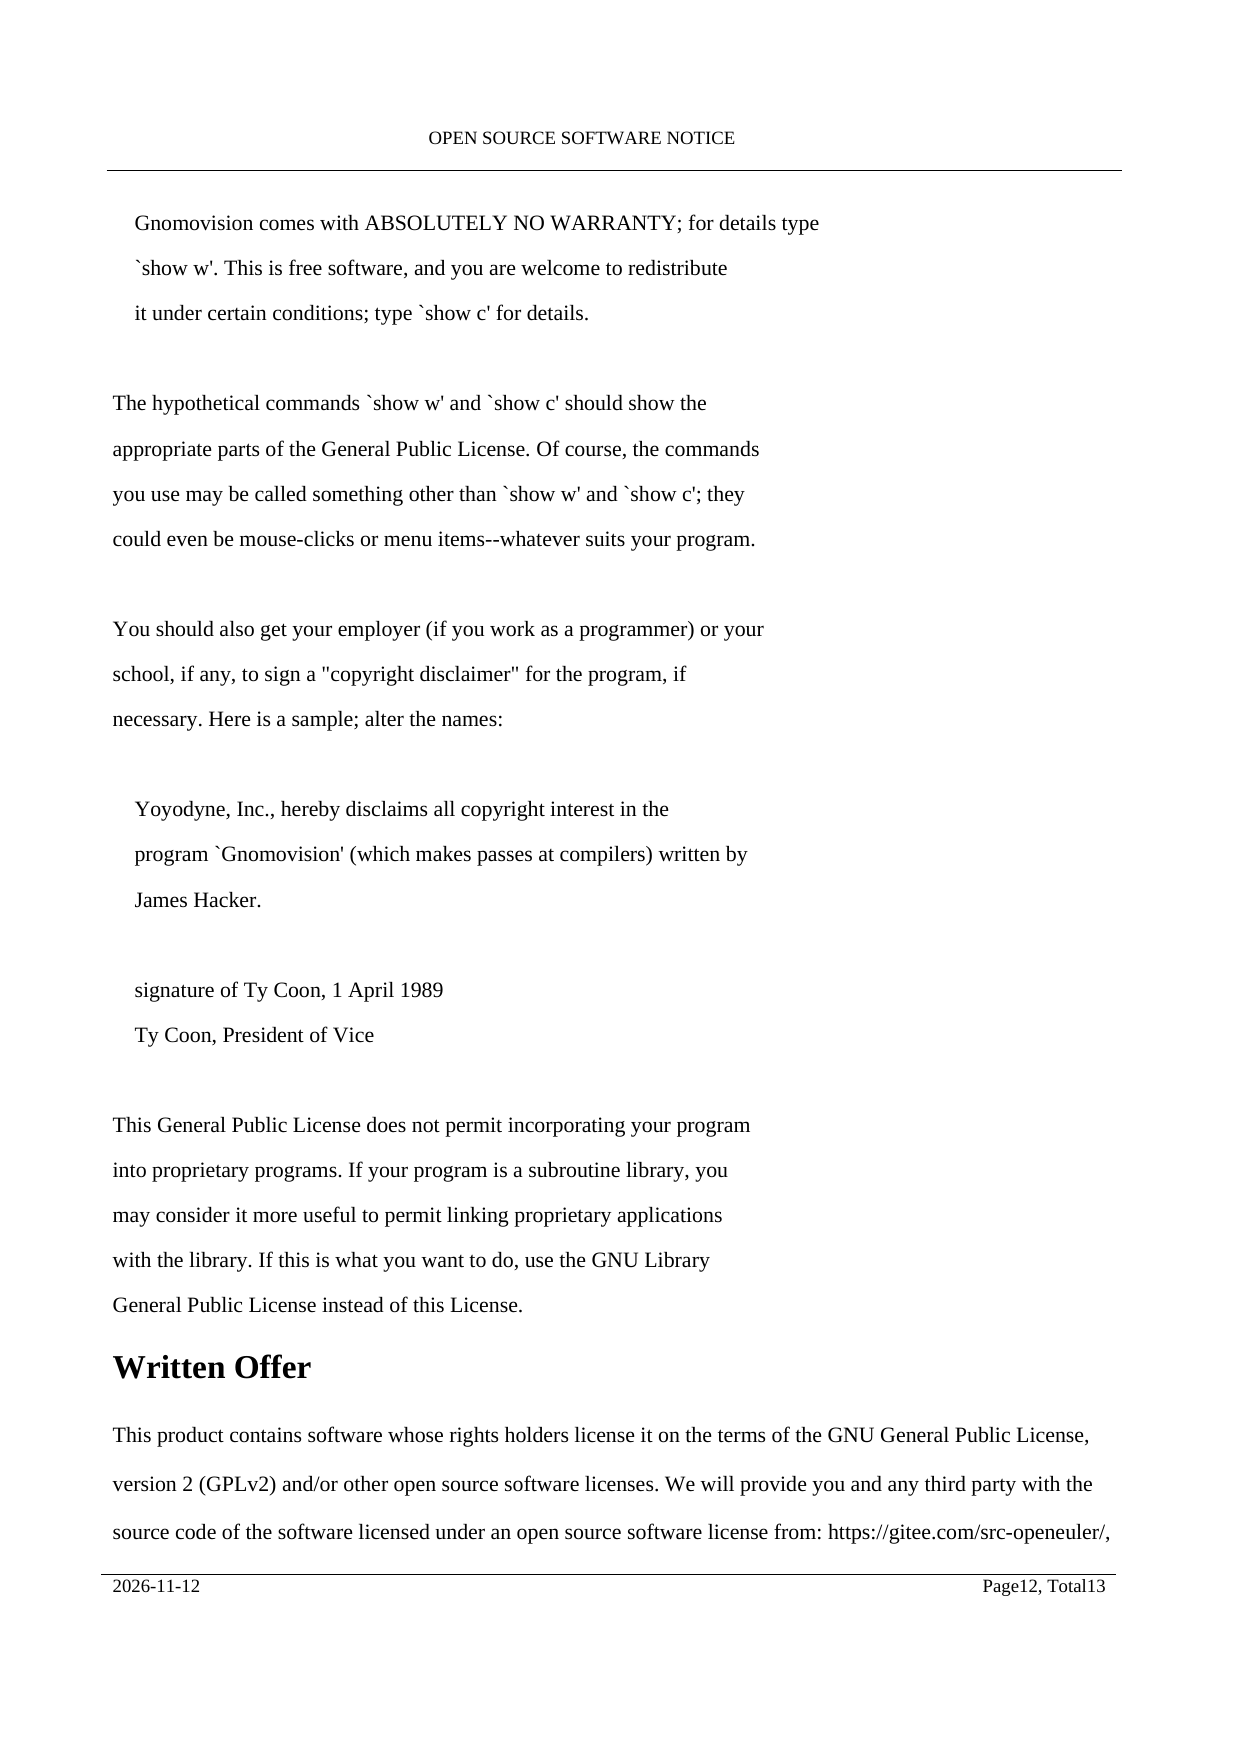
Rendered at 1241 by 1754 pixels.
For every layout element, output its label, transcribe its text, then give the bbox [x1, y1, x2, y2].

text James Hacker. [112, 883, 1128, 915]
text could even be mouse-clicks or menu items--whatever suits your program. [112, 522, 1128, 554]
text you use may be called something other than `show w' and `show c'; they [112, 477, 1128, 509]
text it under certain conditions; type `show c' for details. [112, 297, 1128, 329]
text Written Offer [112, 1334, 1128, 1399]
text school, if any, to sign a "copyright disclaimer" for the program, if [112, 657, 1128, 690]
text The hypothetical commands `show w' and `show c' should show the [112, 387, 1128, 419]
text Yoyodyne, Inc., hereby disclaims all copyright interest in the [112, 793, 1128, 825]
text signature of Ty Coon, 1 April 1989 [112, 973, 1128, 1006]
text You should also get your employer (if you work as a programmer) or your [112, 612, 1128, 645]
text appropriate parts of the General Public License. Of course, the commands [112, 432, 1128, 464]
text program `Gnomovision' (which makes passes at compilers) written by [112, 838, 1128, 870]
text Ty Coon, President of Vice [112, 1018, 1128, 1051]
text General Public License instead of this License. [112, 1289, 1128, 1321]
text `show w'. This is free software, and you are welcome to redistribute [112, 251, 1128, 284]
text into proprietary programs. If your program is a subroutine library, you [112, 1153, 1128, 1186]
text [112, 1418, 1128, 1548]
text necessary. Here is a sample; alter the names: [112, 702, 1128, 735]
text Gnomovision comes with ABSOLUTELY NO WARRANTY; for details type [112, 206, 1128, 239]
text with the library. If this is what you want to do, use the GNU Library [112, 1244, 1128, 1276]
text This General Public License does not permit incorporating your program [112, 1108, 1128, 1141]
text may consider it more useful to permit linking proprietary applications [112, 1199, 1128, 1231]
